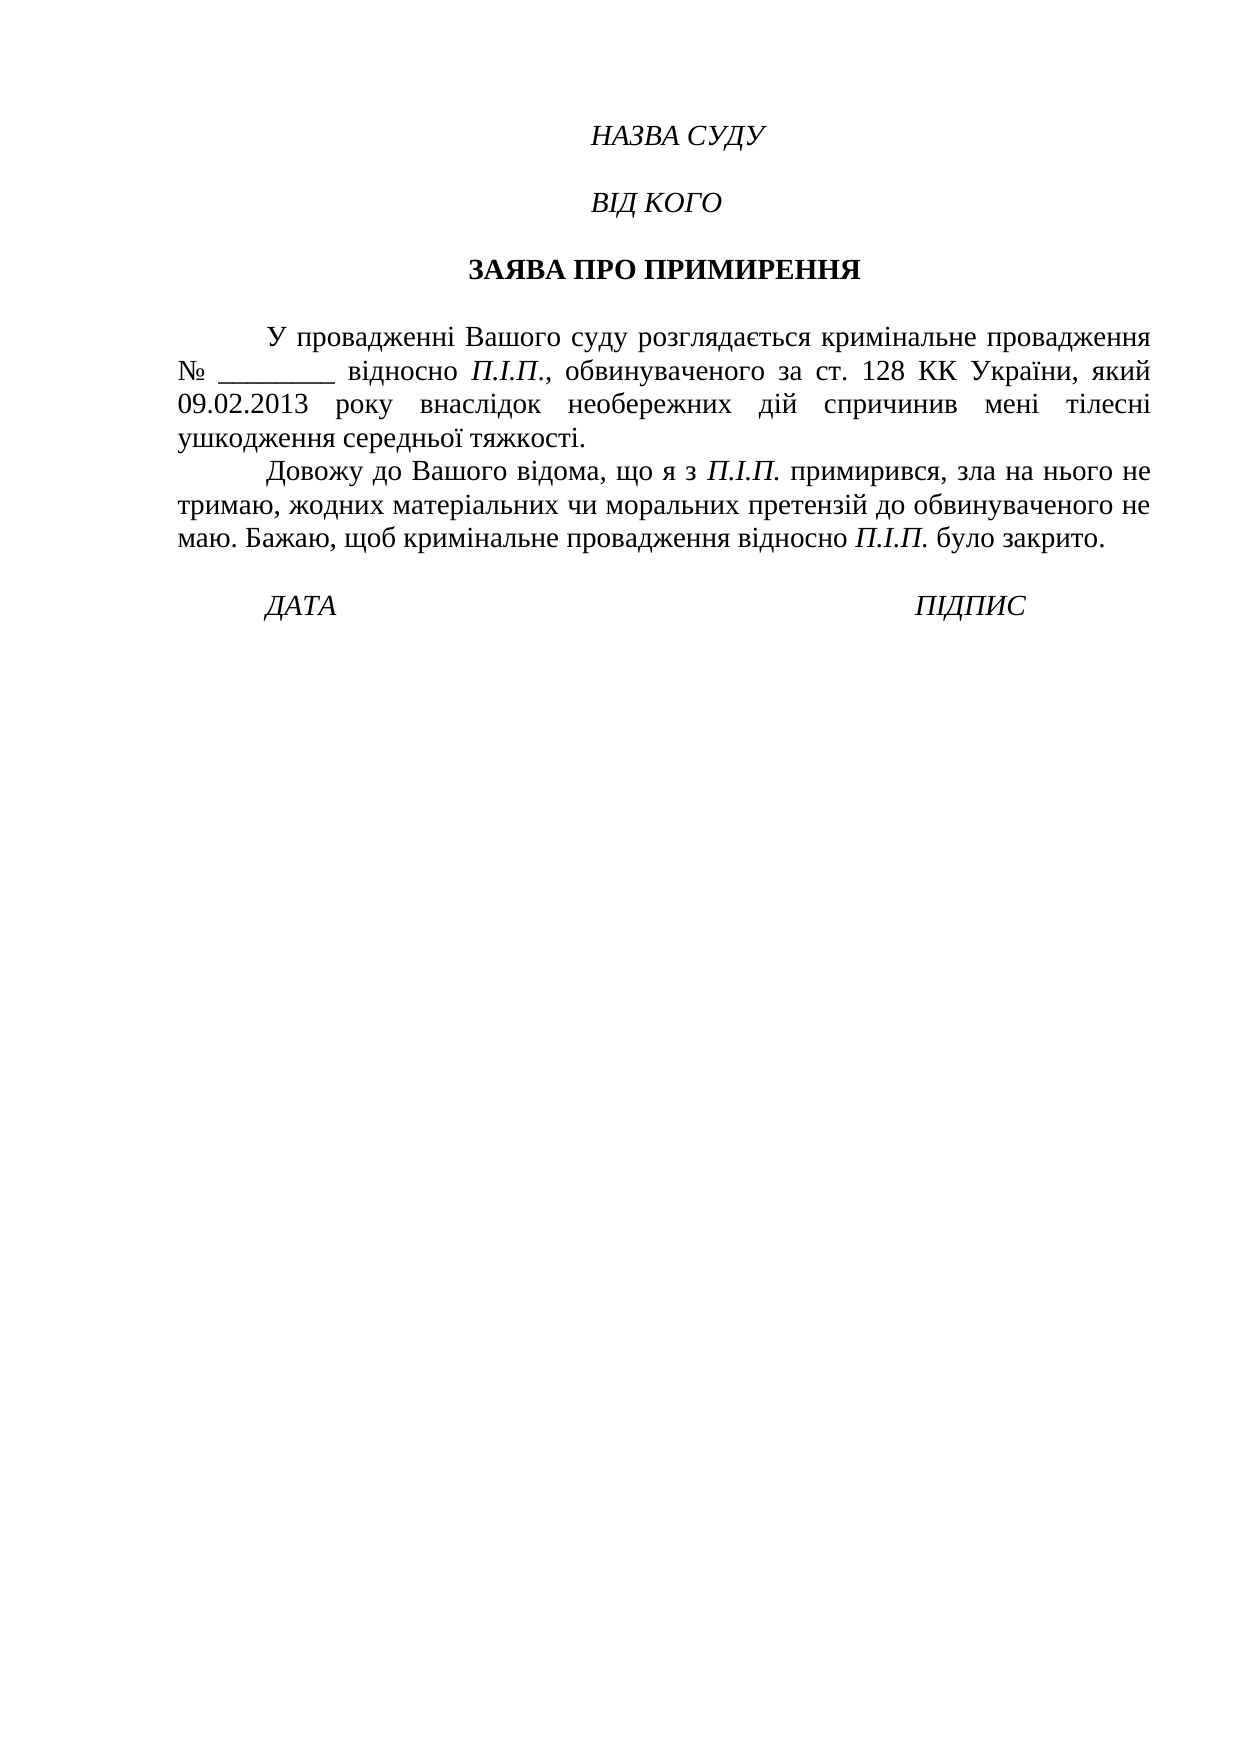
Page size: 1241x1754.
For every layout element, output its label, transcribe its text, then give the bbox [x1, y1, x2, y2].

text Довожу до Вашого відома, що я з П.І.П. примирився, зла на нього не тримаю, жодних матеріальних чи моральних претензій до обвинуваченого не маю. Бажаю, щоб кримінальне провадження відносно П.І.П. було закрито. [177, 453, 1152, 554]
text ЗАЯВА ПРО ПРИМИРЕННЯ [177, 252, 1152, 286]
text ВІД КОГО [591, 185, 1152, 219]
text У провадженні Вашого суду розглядається кримінальне провадження № ________ відносно П.І.П., обвинуваченого за ст. 128 КК України, який 09.02.2013 року внаслідок необережних дій спричинив мені тілесні ушкодження середньої тяжкості. [177, 319, 1152, 453]
text НАЗВА СУДУ [591, 118, 1152, 152]
text ДАТА ПІДПИС [177, 588, 1152, 621]
